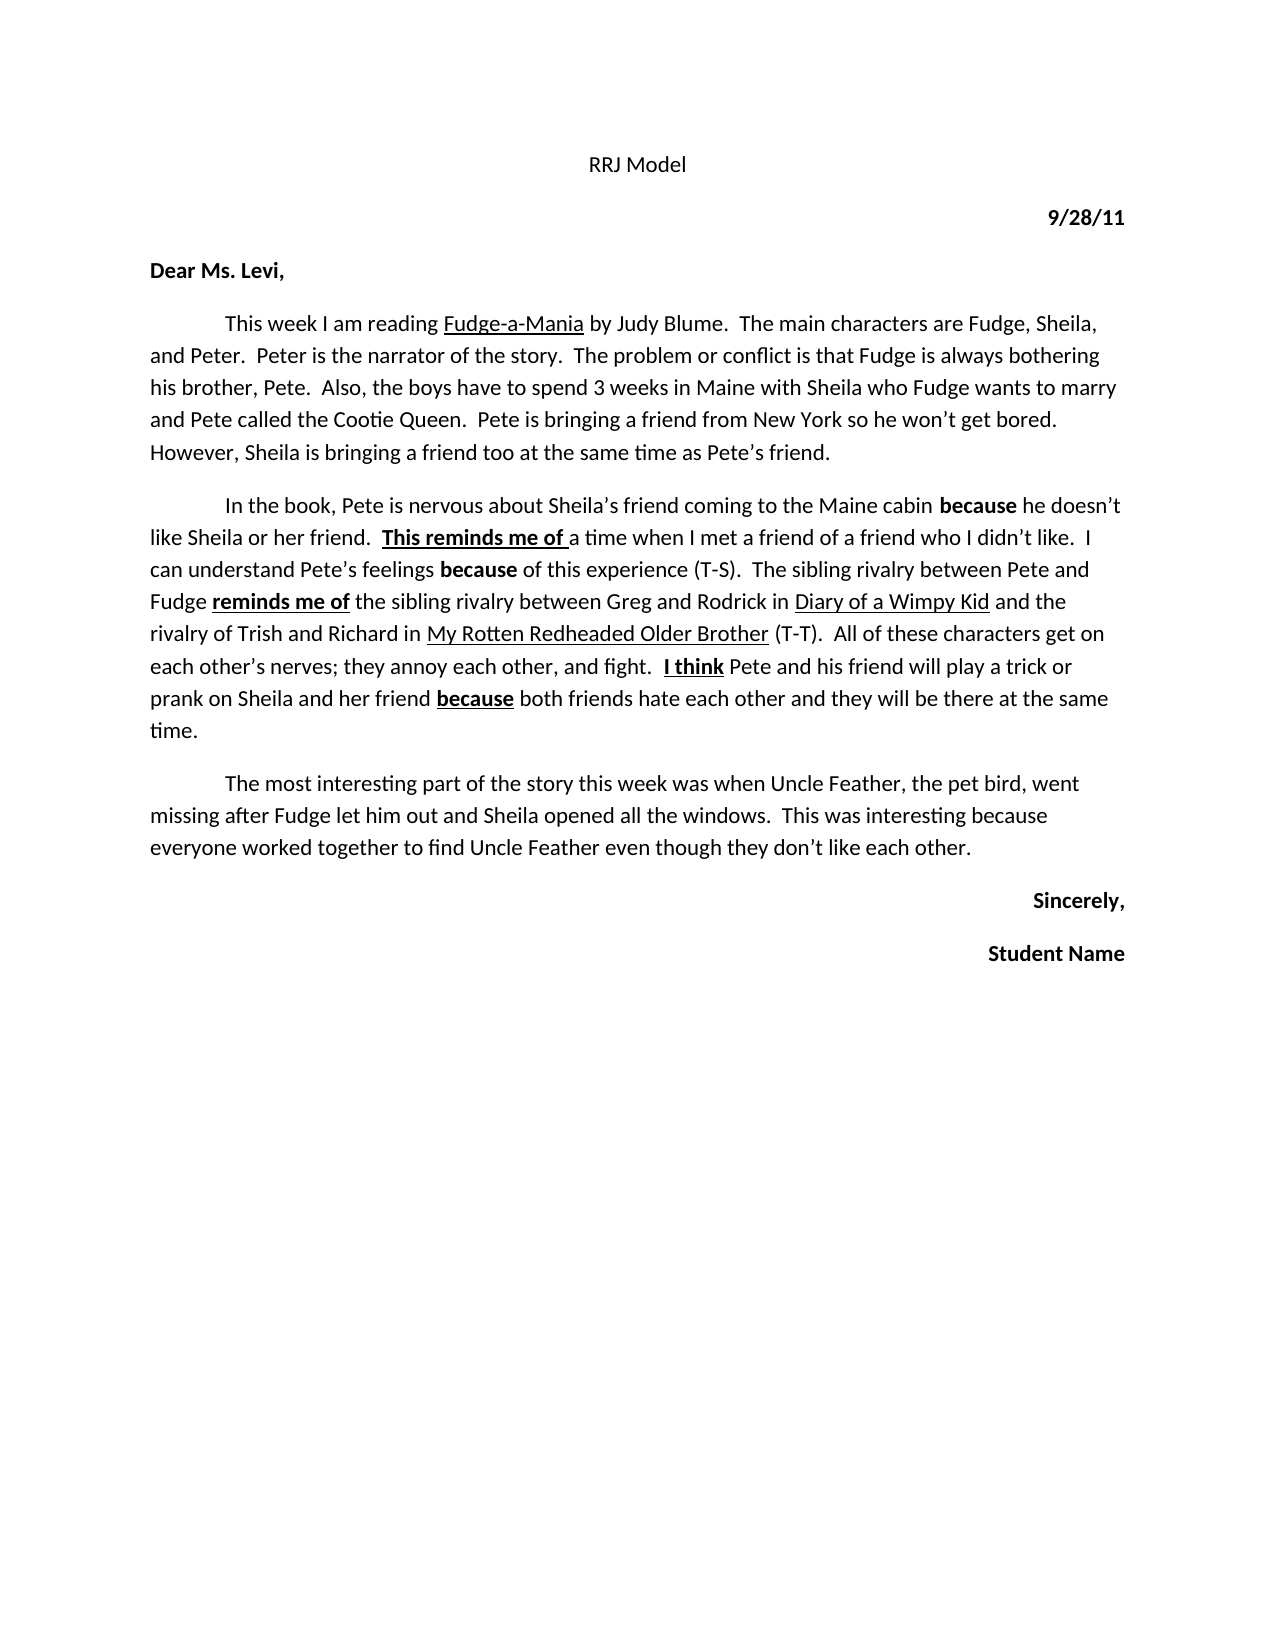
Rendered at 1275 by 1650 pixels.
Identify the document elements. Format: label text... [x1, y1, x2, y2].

text Dear Ms. Levi, [150, 256, 1125, 284]
text In the book, Pete is nervous about Sheila’s friend coming to the Maine cabin because he doesn’t like Sheila or her friend. This reminds me of a time when I met a friend of a friend who I didn’t like. I can understand Pete’s feelings because of this experience (T-S). The sibling rivalry between Pete and Fudge reminds me of the sibling rivalry between Greg and Rodrick in Diary of a Wimpy Kid and the rivalry of Trish and Richard in My Rotten Redheaded Older Brother (T-T). All of these characters get on each other’s nerves; they annoy each other, and fight. I think Pete and his friend will play a trick or prank on Sheila and her friend because both friends hate each other and they will be there at the same time. [150, 491, 1125, 744]
text Student Name [150, 939, 1125, 968]
text The most interesting part of the story this week was when Uncle Feather, the pet bird, went missing after Fudge let him out and Sheila opened all the windows. This was interesting because everyone worked together to find Uncle Feather even though they don’t like each other. [150, 769, 1125, 862]
text 9/28/11 [150, 203, 1125, 231]
text This week I am reading Fudge-a-Mania by Judy Blume. The main characters are Fudge, Sheila, and Peter. Peter is the narrator of the story. The problem or conflict is that Fudge is always bothering his brother, Pete. Also, the boys have to spend 3 weeks in Maine with Sheila who Fudge wants to marry and Pete called the Cootie Queen. Pete is bringing a friend from New York so he won’t get bored. However, Sheila is bringing a friend too at the same time as Pete’s friend. [150, 309, 1125, 466]
text Sincerely, [150, 887, 1125, 914]
text RRJ Model [150, 150, 1125, 178]
